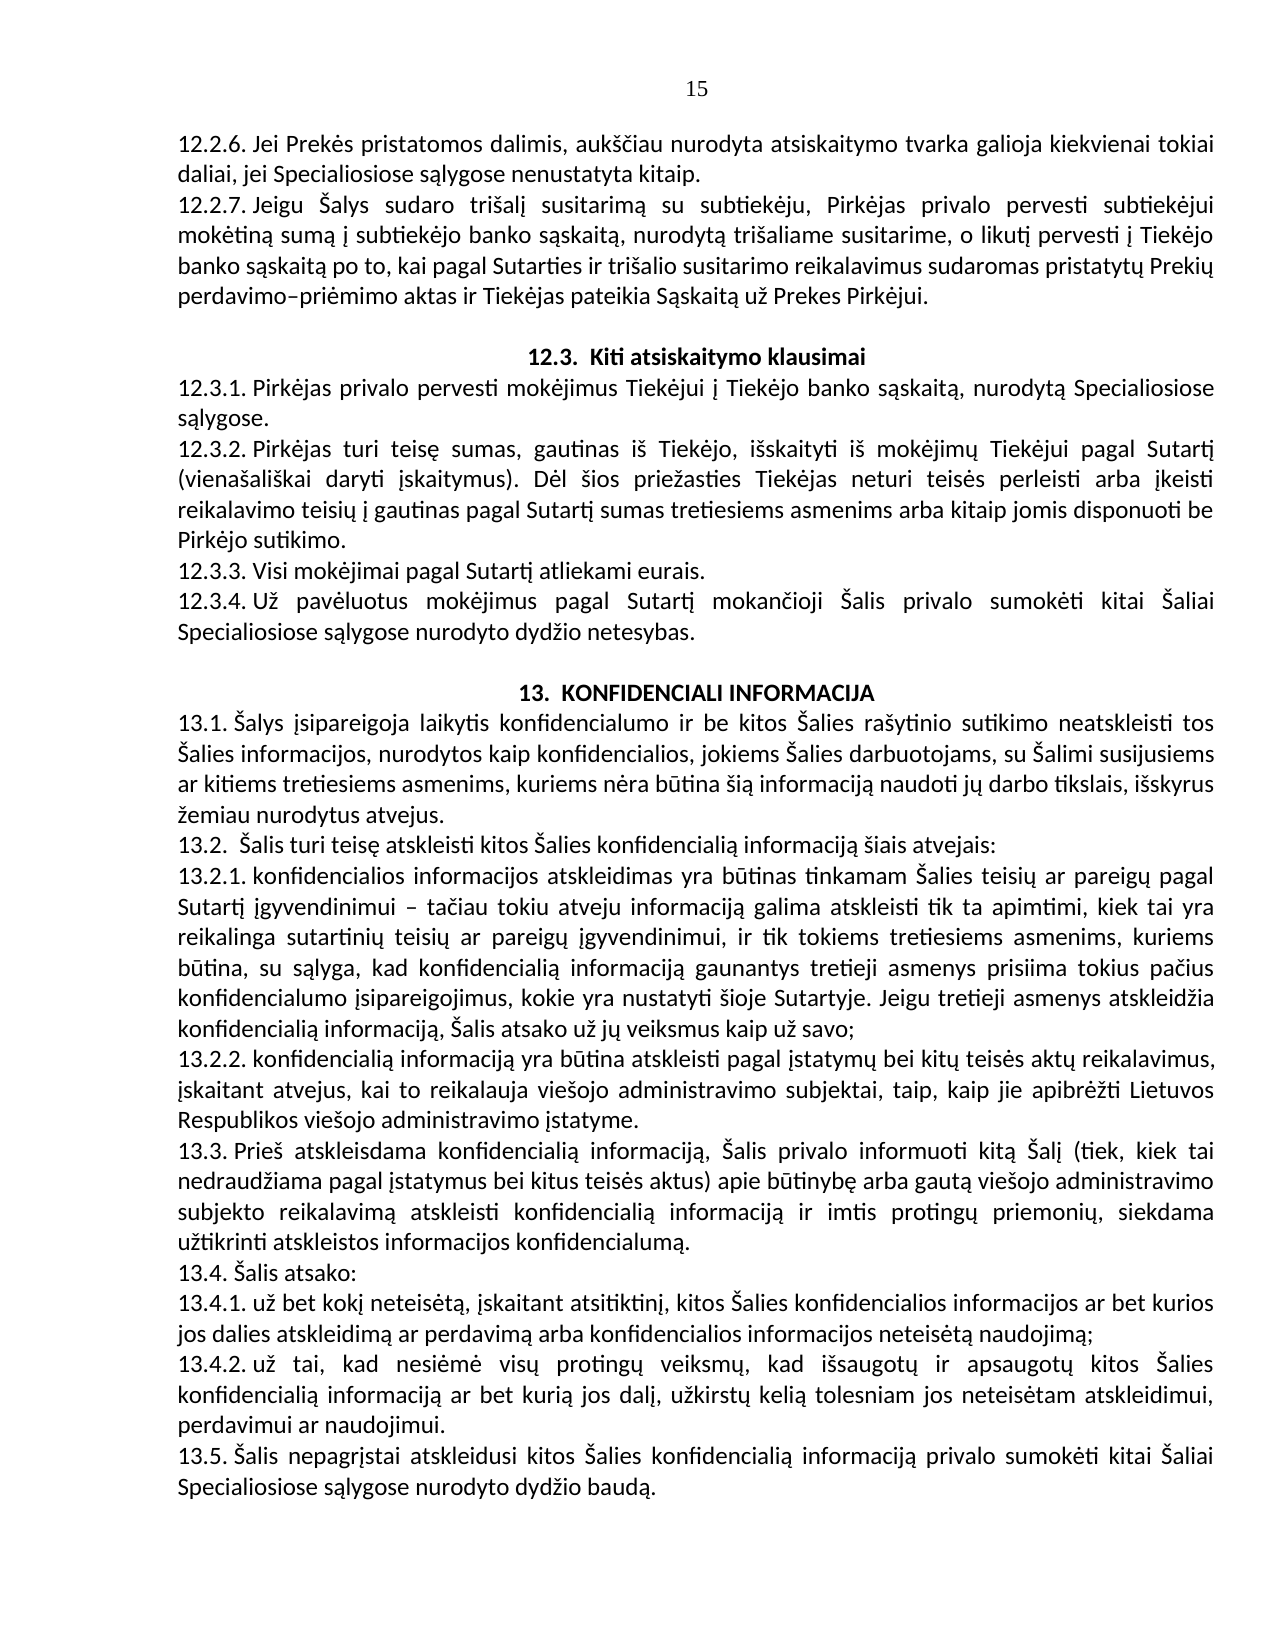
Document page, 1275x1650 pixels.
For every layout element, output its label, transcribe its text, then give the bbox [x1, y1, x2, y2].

text 13.3. Prieš atskleisdama konfidencialią informaciją, Šalis privalo informuoti kitą Šalį (tiek, kiek tai nedraudžiama pagal įstatymus bei kitus teisės aktus) apie būtinybę arba gautą viešojo administravimo subjekto reikalavimą atskleisti konfidencialią informaciją ir imtis protingų priemonių, siekdama užtikrinti atskleistos informacijos konfidencialumą. [177, 1135, 1216, 1257]
text 13.4.1. už bet kokį neteisėtą, įskaitant atsitiktinį, kitos Šalies konfidencialios informacijos ar bet kurios jos dalies atskleidimą ar perdavimą arba konfidencialios informacijos neteisėtą naudojimą; [177, 1287, 1216, 1348]
text 12.3.3. Visi mokėjimai pagal Sutartį atliekami eurais. [177, 555, 1216, 586]
text 13.5. Šalis nepagrįstai atskleidusi kitos Šalies konfidencialią informaciją privalo sumokėti kitai Šaliai Specialiosiose sąlygose nurodyto dydžio baudą. [177, 1440, 1216, 1501]
text 12.2.7. Jeigu Šalys sudaro trišalį susitarimą su subtiekėju, Pirkėjas privalo pervesti subtiekėjui mokėtiną sumą į subtiekėjo banko sąskaitą, nurodytą trišaliame susitarime, o likutį pervesti į Tiekėjo banko sąskaitą po to, kai pagal Sutarties ir trišalio susitarimo reikalavimus sudaromas pristatytų Prekių perdavimo–priėmimo aktas ir Tiekėjas pateikia Sąskaitą už Prekes Pirkėjui. [177, 189, 1216, 311]
text 13.2.1. konfidencialios informacijos atskleidimas yra būtinas tinkamam Šalies teisių ar pareigų pagal Sutartį įgyvendinimui – tačiau tokiu atveju informaciją galima atskleisti tik ta apimtimi, kiek tai yra reikalinga sutartinių teisių ar pareigų įgyvendinimui, ir tik tokiems tretiesiems asmenims, kuriems būtina, su sąlyga, kad konfidencialią informaciją gaunantys tretieji asmenys prisiima tokius pačius konfidencialumo įsipareigojimus, kokie yra nustatyti šioje Sutartyje. Jeigu tretieji asmenys atskleidžia konfidencialią informaciją, Šalis atsako už jų veiksmus kaip už savo; [177, 860, 1216, 1043]
text 12.3. Kiti atsiskaitymo klausimai [177, 341, 1216, 372]
text 13.1. Šalys įsipareigoja laikytis konfidencialumo ir be kitos Šalies rašytinio sutikimo neatskleisti tos Šalies informacijos, nurodytos kaip konfidencialios, jokiems Šalies darbuotojams, su Šalimi susijusiems ar kitiems tretiesiems asmenims, kuriems nėra būtina šią informaciją naudoti jų darbo tikslais, išskyrus žemiau nurodytus atvejus. [177, 708, 1216, 830]
text 12.3.4. Už pavėluotus mokėjimus pagal Sutartį mokančioji Šalis privalo sumokėti kitai Šaliai Specialiosiose sąlygose nurodyto dydžio netesybas. [177, 586, 1216, 647]
text 12.3.1. Pirkėjas privalo pervesti mokėjimus Tiekėjui į Tiekėjo banko sąskaitą, nurodytą Specialiosiose sąlygose. [177, 372, 1216, 433]
text 13.4.2. už tai, kad nesiėmė visų protingų veiksmų, kad išsaugotų ir apsaugotų kitos Šalies konfidencialią informaciją ar bet kurią jos dalį, užkirstų kelią tolesniam jos neteisėtam atskleidimui, perdavimui ar naudojimui. [177, 1348, 1216, 1440]
text 13. KONFIDENCIALI INFORMACIJA [177, 677, 1216, 708]
text 13.4. Šalis atsako: [177, 1257, 1216, 1287]
text 12.2.6. Jei Prekės pristatomos dalimis, aukščiau nurodyta atsiskaitymo tvarka galioja kiekvienai tokiai daliai, jei Specialiosiose sąlygose nenustatyta kitaip. [177, 128, 1216, 189]
text 12.3.2. Pirkėjas turi teisę sumas, gautinas iš Tiekėjo, išskaityti iš mokėjimų Tiekėjui pagal Sutartį (vienašališkai daryti įskaitymus). Dėl šios priežasties Tiekėjas neturi teisės perleisti arba įkeisti reikalavimo teisių į gautinas pagal Sutartį sumas tretiesiems asmenims arba kitaip jomis disponuoti be Pirkėjo sutikimo. [177, 433, 1216, 555]
text 13.2.2. konfidencialią informaciją yra būtina atskleisti pagal įstatymų bei kitų teisės aktų reikalavimus, įskaitant atvejus, kai to reikalauja viešojo administravimo subjektai, taip, kaip jie apibrėžti Lietuvos Respublikos viešojo administravimo įstatyme. [177, 1043, 1216, 1135]
text 13.2. Šalis turi teisę atskleisti kitos Šalies konfidencialią informaciją šiais atvejais: [177, 830, 1216, 860]
